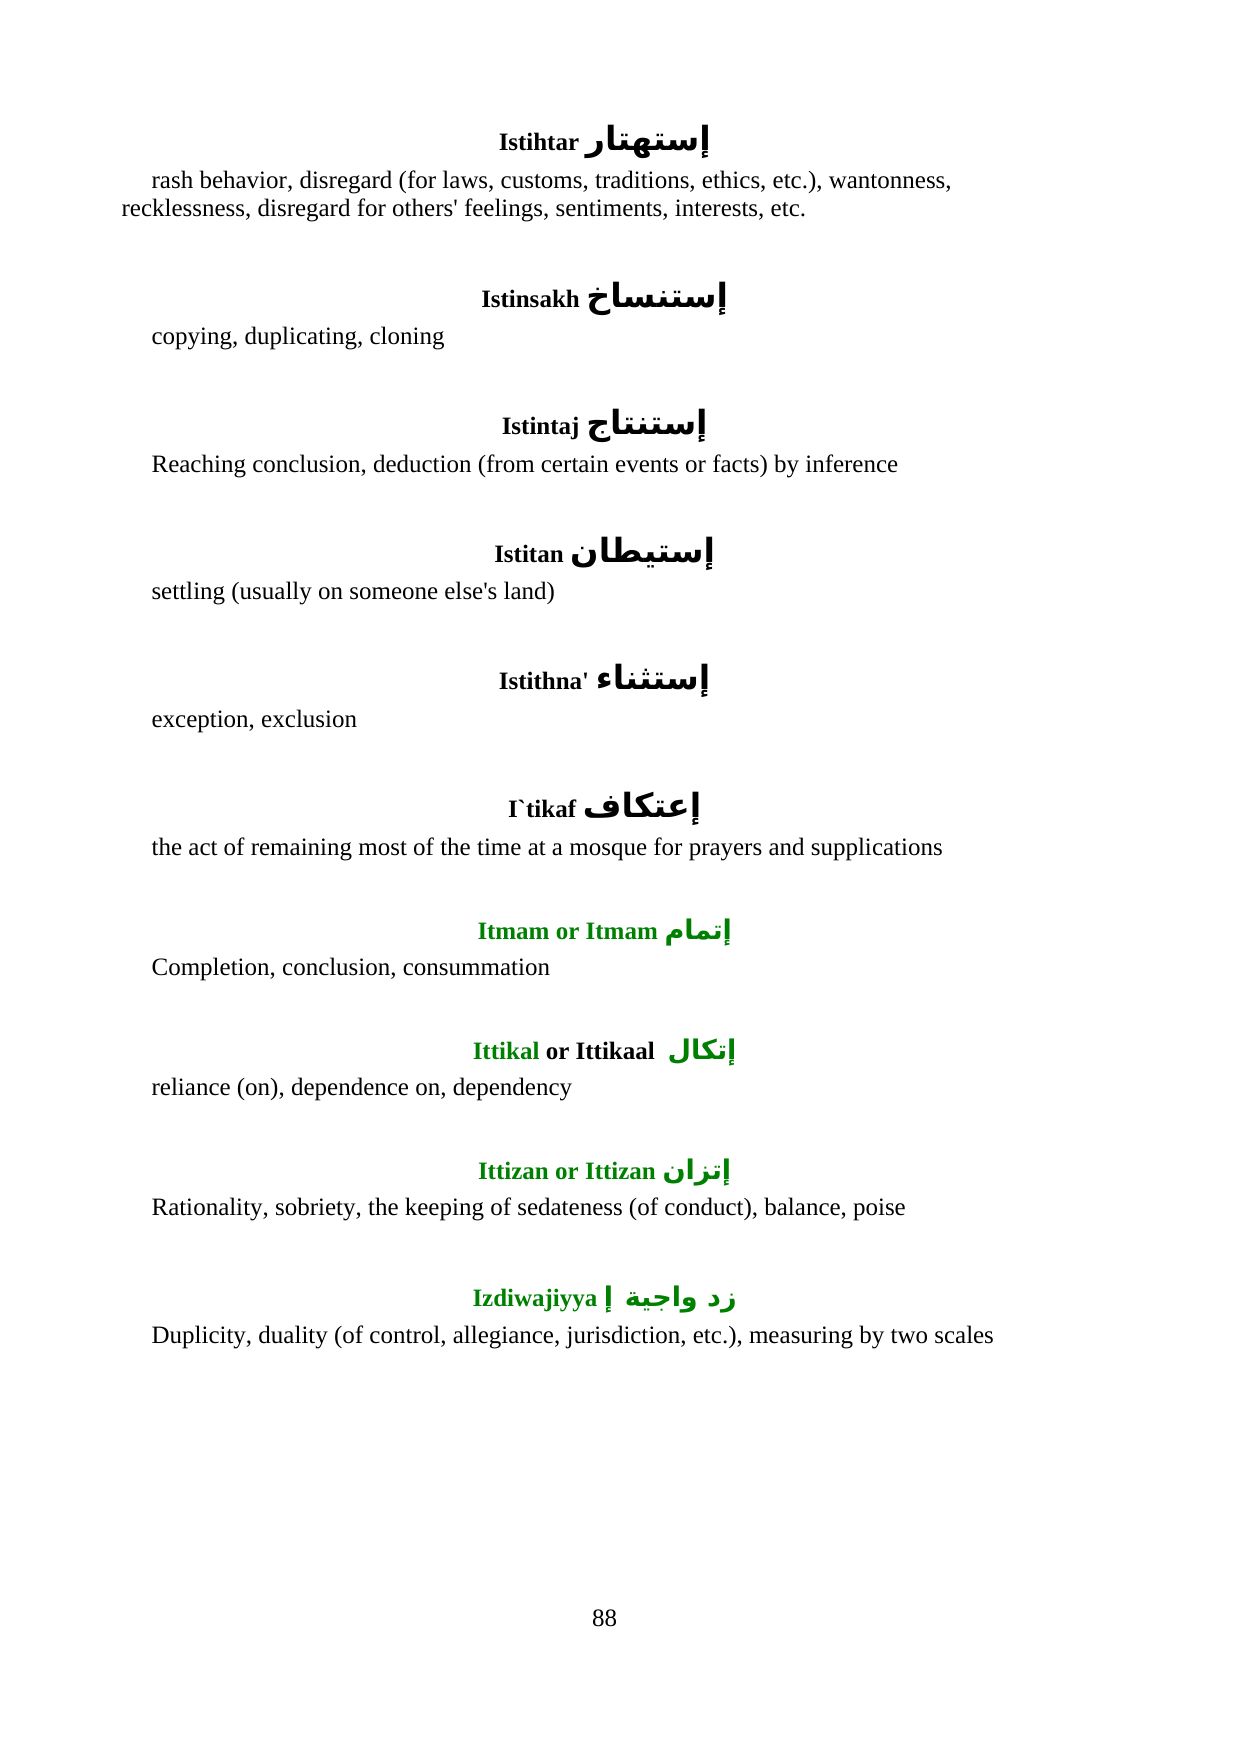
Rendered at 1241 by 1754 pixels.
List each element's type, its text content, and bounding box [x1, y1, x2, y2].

text Reaching conclusion, deduction (from certain events or facts) by inference [121, 449, 1087, 477]
text Istinsakh إستنساخ [121, 276, 1087, 315]
text Duplicity, duality (of control, allegiance, jurisdiction, etc.), measuring by two scales [121, 1320, 1087, 1349]
text Istitan إستيطان [121, 531, 1087, 570]
text the act of remaining most of the time at a mosque for prayers and supplications [121, 832, 1087, 860]
text Completion, conclusion, consummation [121, 952, 1087, 981]
text I`tikaf إعتكاف [121, 786, 1087, 825]
text Rationality, sobriety, the keeping of sedateness (of conduct), balance, poise [121, 1192, 1087, 1221]
text reliance (on), dependence on, dependency [121, 1072, 1087, 1101]
text exception, exclusion [121, 704, 1087, 733]
text Ittikal or Ittikaal إتكال [121, 1034, 1087, 1066]
text Izdiwajiyya زد واجية إ [121, 1275, 1087, 1314]
text settling (usually on someone else's land) [121, 576, 1087, 605]
text Istithna' إستثناء [121, 659, 1087, 698]
text Istintaj إستنتاج [121, 404, 1087, 442]
text Istihtar إستهتار [121, 120, 1087, 158]
text copying, duplicating, cloning [121, 321, 1087, 350]
text Itmam or Itmam إتمام [121, 914, 1087, 946]
text rash behavior, disregard (for laws, customs, traditions, ethics, etc.), wantonness, recklessness, disregard for others' feelings, sentiments, interests, etc. [121, 165, 1087, 222]
text Ittizan or Ittizan إتزان [121, 1155, 1087, 1186]
